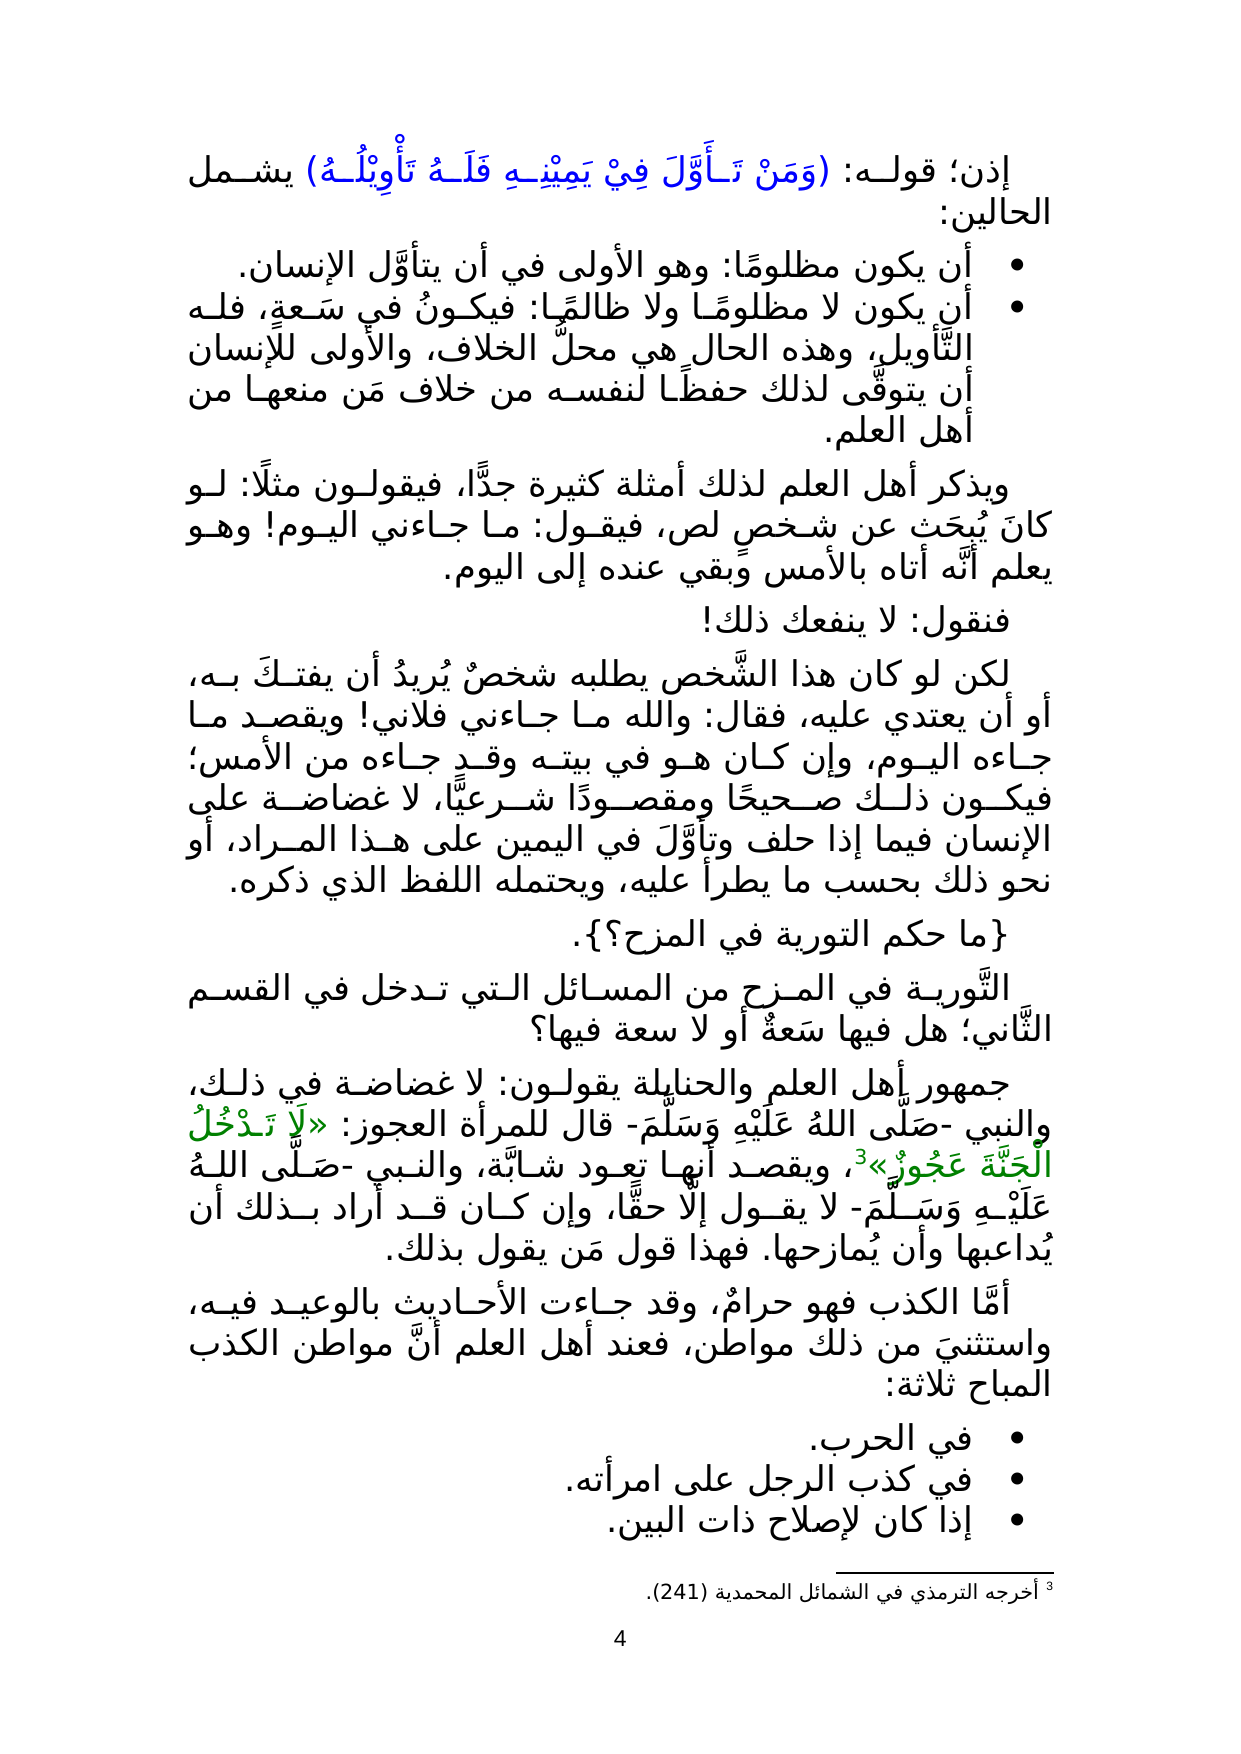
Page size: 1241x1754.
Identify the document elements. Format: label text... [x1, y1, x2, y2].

list أن يكون لا مظلومًا ولا ظالمًا: فيكونُ في سَعةٍ، فله التَّأويل، وهذه الحال هي محلُّ الخلاف، والأولى للإنسان أن يتوقَّى لذلك حفظًا لنفسه من خلاف مَن منعها من أهل العلم. [187, 286, 1011, 451]
text {ما حكم التورية في المزح؟}. [187, 914, 1053, 955]
list أن يكون مظلومًا: وهو الأولى في أن يتأوَّل الإنسان. [187, 245, 1011, 286]
text لكن لو كان هذا الشَّخص يطلبه شخصٌ يُريدُ أن يفتكَ به، أو أن يعتدي عليه، فقال: والله ما جاءني فلاني! ويقصد ما جاءه اليوم، وإن كان هو في بيته وقد جاءه من الأمس؛ فيكون ذلك صحيحًا ومقصودًا شرعيًّا، لا غضاضة على الإنسان فيما إذا حلف وتأوَّلَ في اليمين على هذا المراد، أو نحو ذلك بحسب ما يطرأ عليه، ويحتمله اللفظ الذي ذكره. [187, 654, 1053, 901]
list في الحرب. [187, 1417, 1011, 1459]
text ويذكر أهل العلم لذلك أمثلة كثيرة جدًّا، فيقولون مثلًا: لو كانَ يُبحَث عن شخصٍ لص، فيقول: ما جاءني اليوم! وهو يعلم أنَّه أتاه بالأمس وبقي عنده إلى اليوم. [187, 464, 1053, 587]
text التَّورية في المزح من المسائل التي تدخل في القسم الثَّاني؛ هل فيها سَعةٌ أو لا سعة فيها؟ [187, 967, 1053, 1050]
text فنقول: لا ينفعك ذلك! [187, 600, 1053, 641]
list إذا كان لإصلاح ذات البين. [187, 1500, 1011, 1541]
text جمهور أهل العلم والحنابلة يقولون: لا غضاضة في ذلك، والنبي -صَلَّى اللهُ عَلَيْهِ وَسَلَّمَ- قال للمرأة العجوز: «لَا تَدْخُلُ الْجَنَّةَ عَجُوزٌ»، ويقصد أنها تعود شابَّة، والنبي -صَلَّى اللهُ عَلَيْهِ وَسَلَّمَ- لا يقول إلَّا حقًّا، وإن كان قد أراد بذلك أن يُداعبها وأن يُمازحها. فهذا قول مَن يقول بذلك. [187, 1062, 1053, 1269]
list في كذب الرجل على امرأته. [187, 1459, 1011, 1500]
text أمَّا الكذب فهو حرامٌ، وقد جاءت الأحاديث بالوعيد فيه، واستثنيَ من ذلك مواطن، فعند أهل العلم أنَّ مواطن الكذب المباح ثلاثة: [187, 1281, 1053, 1405]
text إذن؛ قوله: (وَمَنْ تَأَوَّلَ فِيْ يَمِيْنِهِ فَلَهُ تَأْوِيْلُهُ) يشمل الحالين: [187, 150, 1053, 232]
